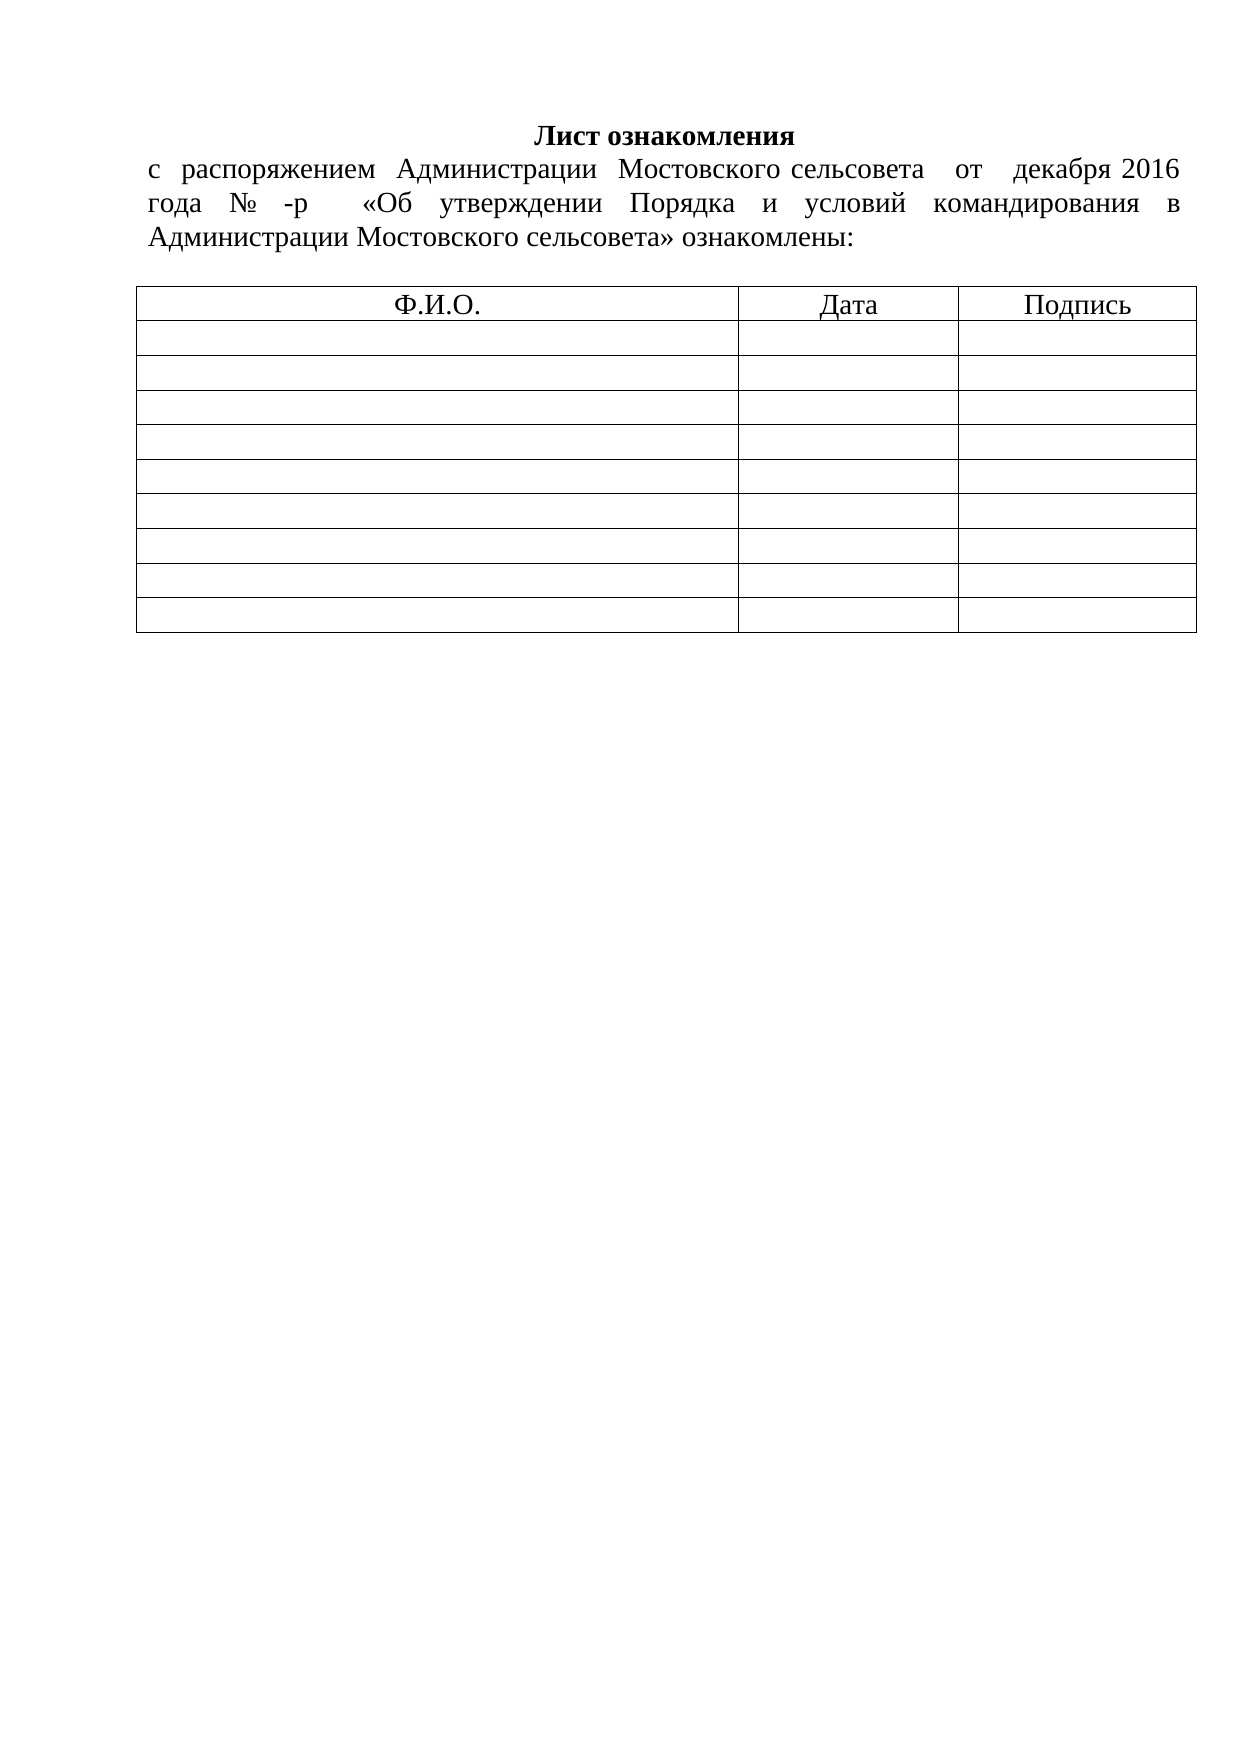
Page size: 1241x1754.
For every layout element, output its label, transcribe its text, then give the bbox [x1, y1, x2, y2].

table_cell [137, 321, 738, 355]
table_cell [959, 494, 1196, 528]
table_cell [137, 356, 738, 389]
table_cell [739, 425, 958, 459]
table_cell [959, 460, 1196, 493]
table_cell [137, 425, 738, 459]
table_cell [137, 529, 738, 562]
table_cell [739, 460, 958, 493]
table_cell [959, 321, 1196, 355]
table_cell [959, 425, 1196, 459]
table_cell [137, 564, 738, 597]
table_cell [137, 460, 738, 493]
table_cell [137, 598, 738, 632]
table_cell [959, 391, 1196, 424]
table_cell [739, 356, 958, 389]
table_cell [739, 321, 958, 355]
table_cell [959, 598, 1196, 632]
table_cell [137, 391, 738, 424]
table_cell [959, 564, 1196, 597]
text с распоряжением Администрации Мостовского сельсовета от декабря 2016 года № -р «Об утверждении Порядка и условий командирования в Администрации Мостовского сельсовета» ознакомлены: [148, 152, 1181, 252]
table_cell [739, 391, 958, 424]
table_cell [739, 494, 958, 528]
table_cell [739, 598, 958, 632]
table_cell [739, 564, 958, 597]
table_cell [959, 529, 1196, 562]
table_cell [739, 529, 958, 562]
text Лист ознакомления [148, 118, 1181, 152]
table_cell [137, 494, 738, 528]
table_cell [959, 356, 1196, 389]
table_header Подпись [959, 287, 1196, 320]
table_header Дата [739, 287, 958, 320]
table_header Ф.И.О. [137, 287, 738, 320]
